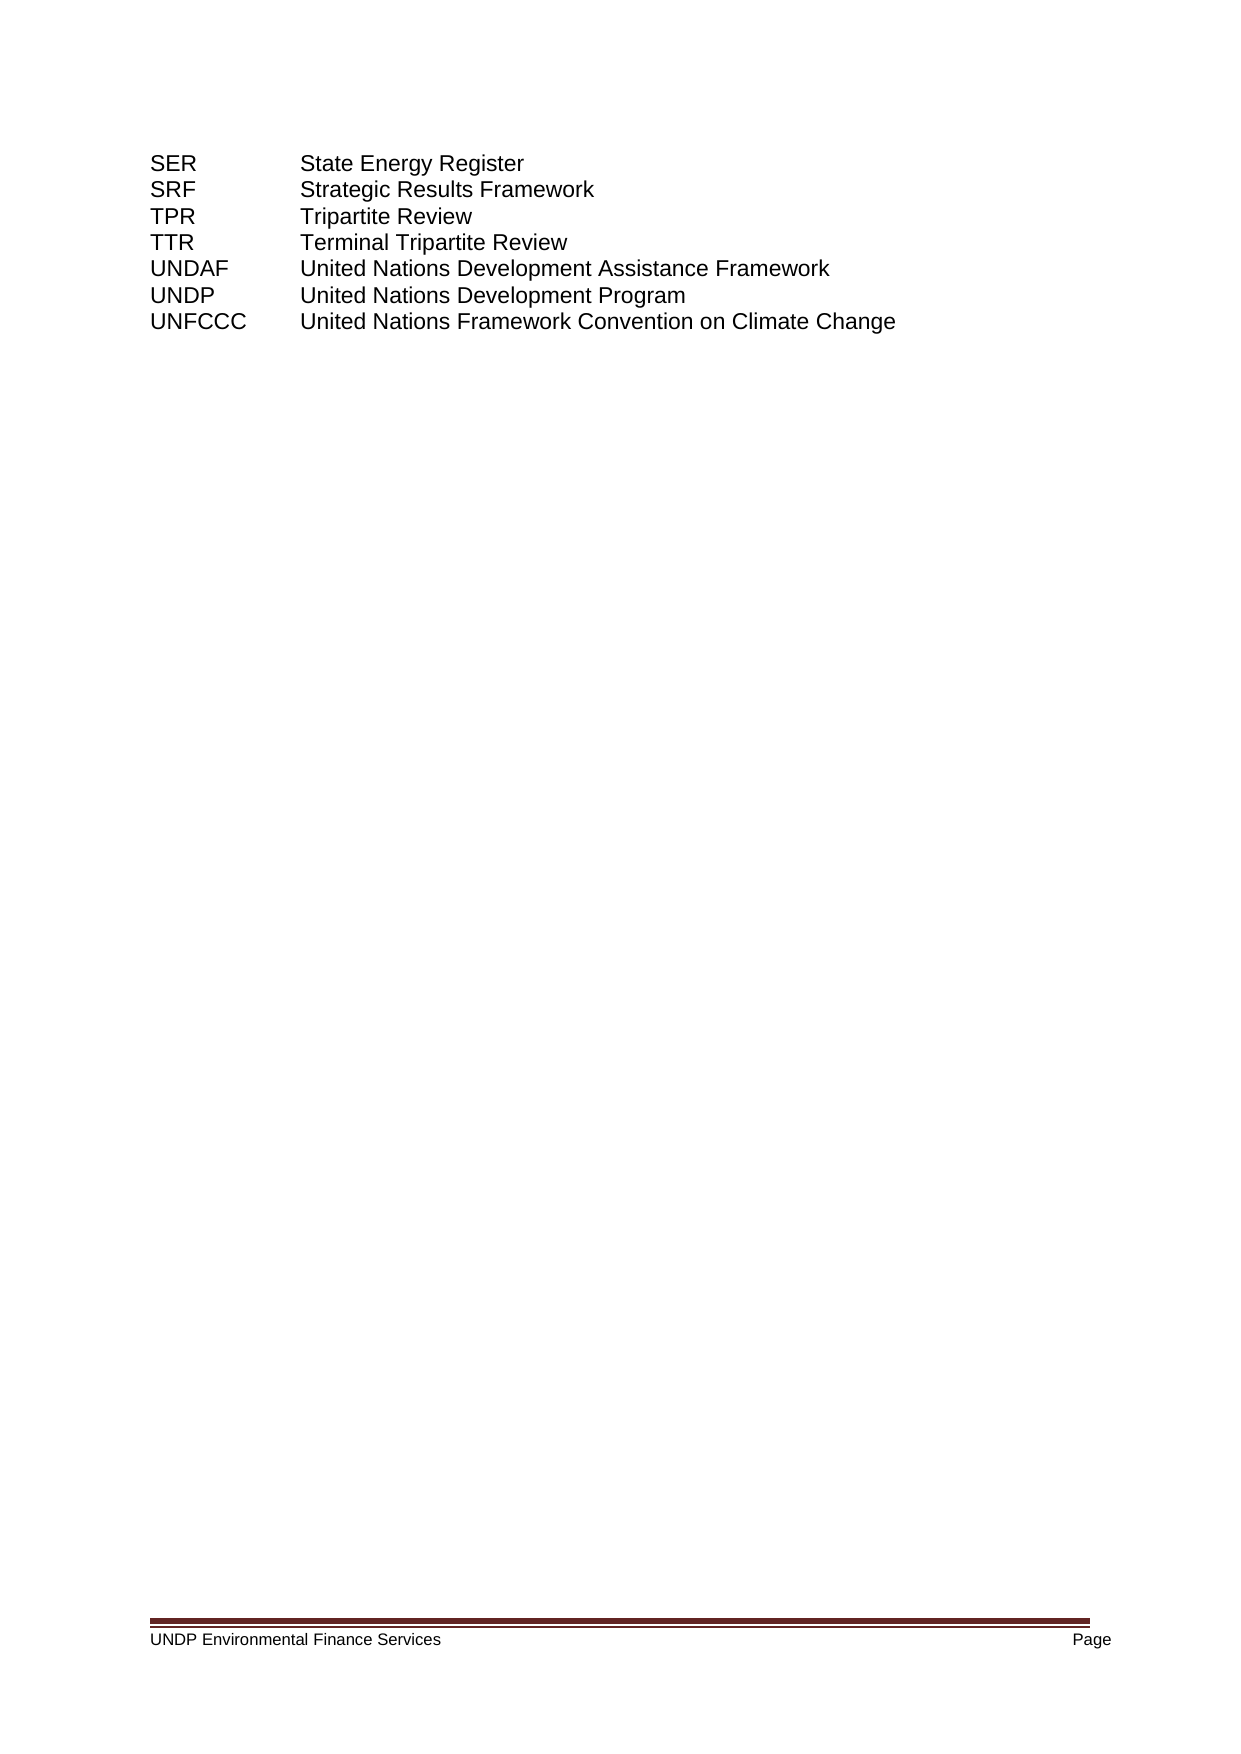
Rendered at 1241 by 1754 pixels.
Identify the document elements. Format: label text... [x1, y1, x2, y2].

text UNDAF United Nations Development Assistance Framework [150, 255, 1090, 282]
text UNFCCC United Nations Framework Convention on Climate Change [150, 308, 1090, 334]
text UNDP United Nations Development Program [150, 282, 1090, 308]
text SRF Strategic Results Framework [150, 176, 1090, 203]
text TTR Terminal Tripartite Review [150, 229, 1090, 255]
text SER State Energy Register [150, 150, 1090, 176]
text TPR Tripartite Review [150, 203, 1090, 229]
